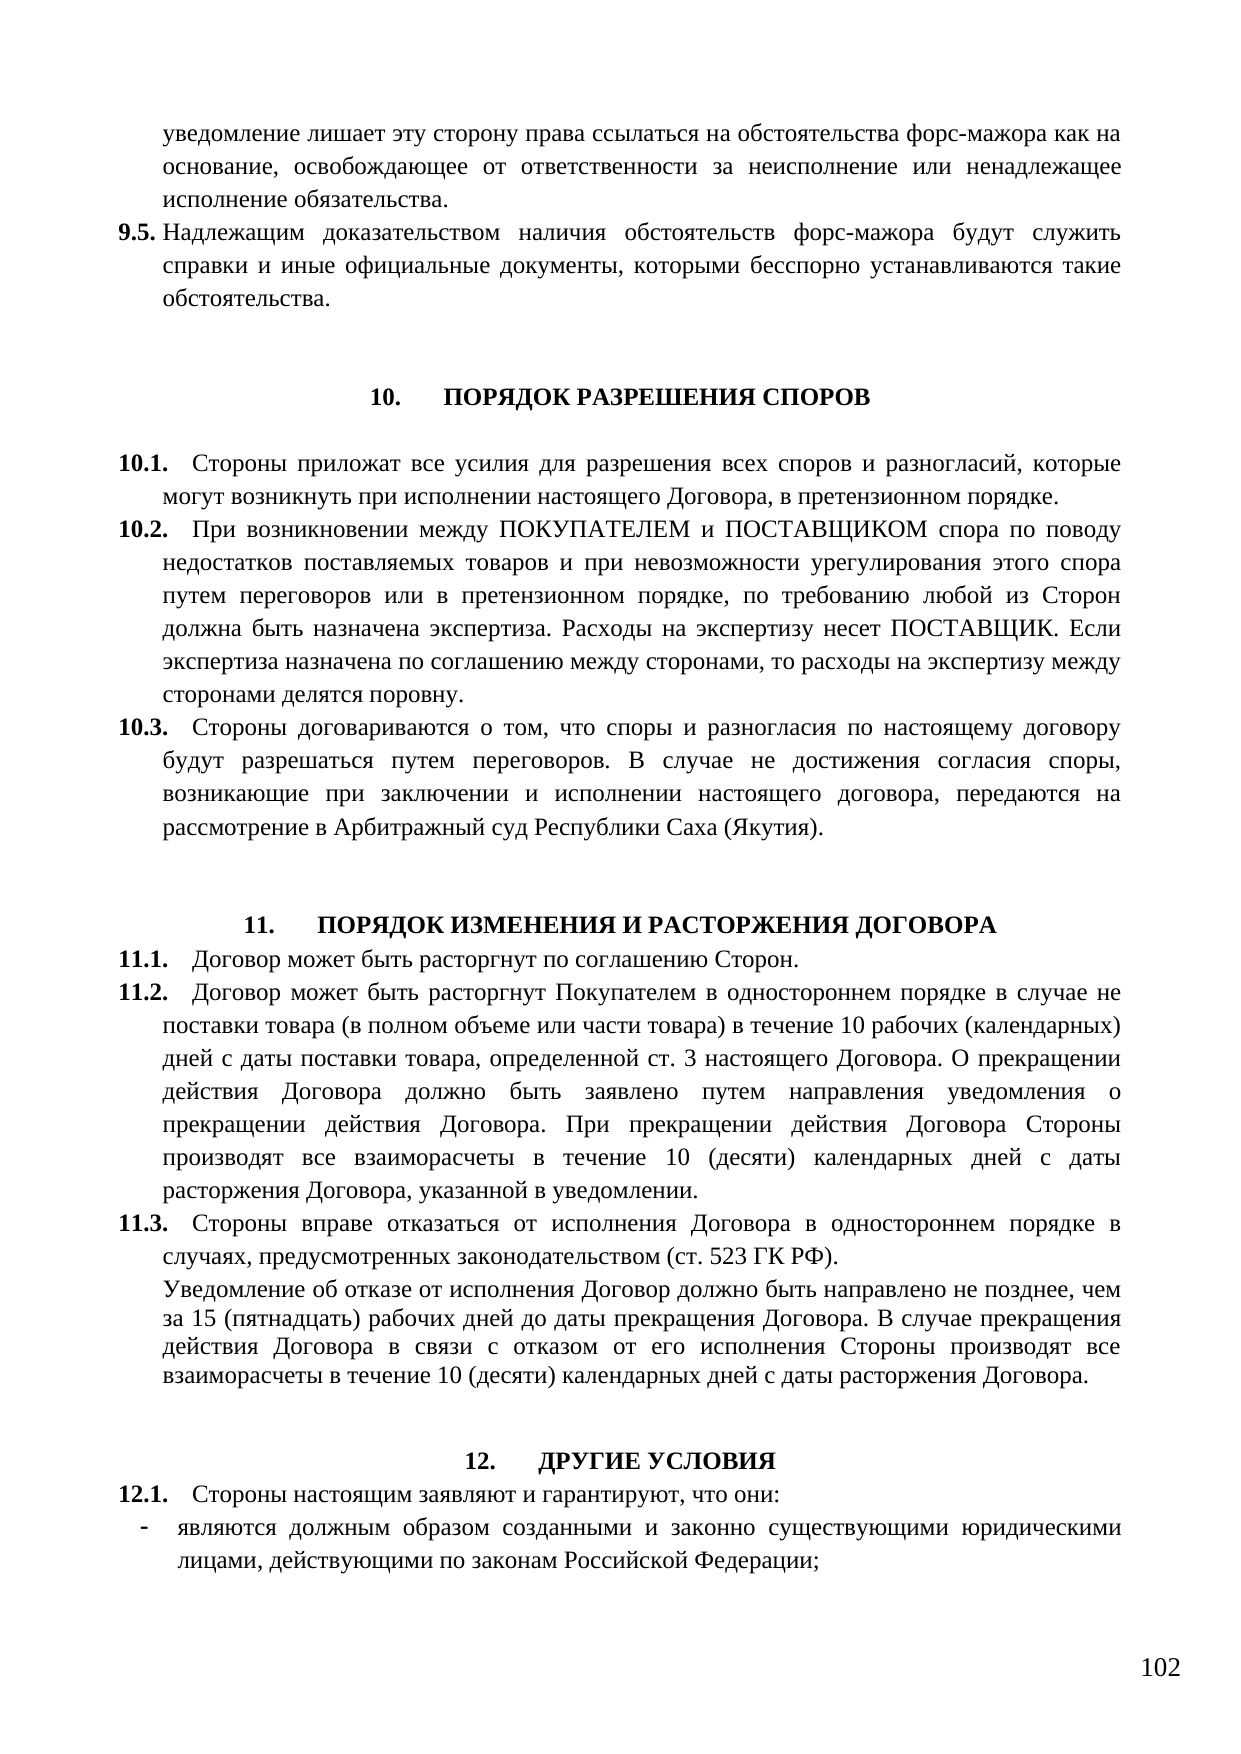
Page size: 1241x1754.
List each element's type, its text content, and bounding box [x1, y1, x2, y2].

text Уведомление об отказе от исполнения Договор должно быть направлено не позднее, чем за 15 (пятнадцать) рабочих дней до даты прекращения Договора. В случае прекращения действия Договора в связи с отказом от его исполнения Стороны производят все взаиморасчеты в течение 10 (десяти) календарных дней с даты расторжения Договора. [162, 1274, 1122, 1389]
list Стороны приложат все усилия для разрешения всех споров и разногласий, которые могут возникнуть при исполнении настоящего Договора, в претензионном порядке. [118, 448, 1122, 510]
list Стороны настоящим заявляют и гарантируют, что они: [118, 1479, 1122, 1508]
list Договор может быть расторгнут Покупателем в одностороннем порядке в случае не поставки товара (в полном объеме или части товара) в течение 10 рабочих (календарных) дней с даты поставки товара, определенной ст. 3 настоящего Договора. О прекращении действия Договора должно быть заявлено путем направления уведомления о прекращении действия Договора. При прекращении действия Договора Стороны производят все взаиморасчеты в течение 10 (десяти) календарных дней с даты расторжения Договора, указанной в уведомлении. [118, 977, 1122, 1203]
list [118, 118, 1122, 213]
list ПОРЯДОК РАЗРЕШЕНИЯ СПОРОВ [118, 382, 1122, 411]
list являются должным образом созданными и законно существующими юридическими лицами, действующими по законам Российской Федерации; [140, 1512, 1122, 1574]
list Договор может быть расторгнут по соглашению Сторон. [118, 944, 1122, 972]
list ПОРЯДОК ИЗМЕНЕНИЯ И РАСТОРЖЕНИЯ ДОГОВОРА [118, 911, 1122, 939]
list Стороны вправе отказаться от исполнения Договора в одностороннем порядке в случаях, предусмотренных законодательством (ст. 523 ГК РФ). [118, 1208, 1122, 1269]
list Надлежащим доказательством наличия обстоятельств форс-мажора будут служить справки и иные официальные документы, которыми бесспорно устанавливаются такие обстоятельства. [118, 217, 1122, 312]
list При возникновении между ПОКУПАТЕЛЕМ и ПОСТАВЩИКОМ спора по поводу недостатков поставляемых товаров и при невозможности урегулирования этого спора путем переговоров или в претензионном порядке, по требованию любой из Сторон должна быть назначена экспертиза. Расходы на экспертизу несет ПОСТАВЩИК. Если экспертиза назначена по соглашению между сторонами, то расходы на экспертизу между сторонами делятся поровну. [118, 514, 1122, 708]
list ДРУГИЕ УСЛОВИЯ [118, 1446, 1122, 1475]
list Стороны договариваются о том, что споры и разногласия по настоящему договору будут разрешаться путем переговоров. В случае не достижения согласия споры, возникающие при заключении и исполнении настоящего договора, передаются на рассмотрение в Арбитражный суд Республики Саха (Якутия). [118, 712, 1122, 840]
